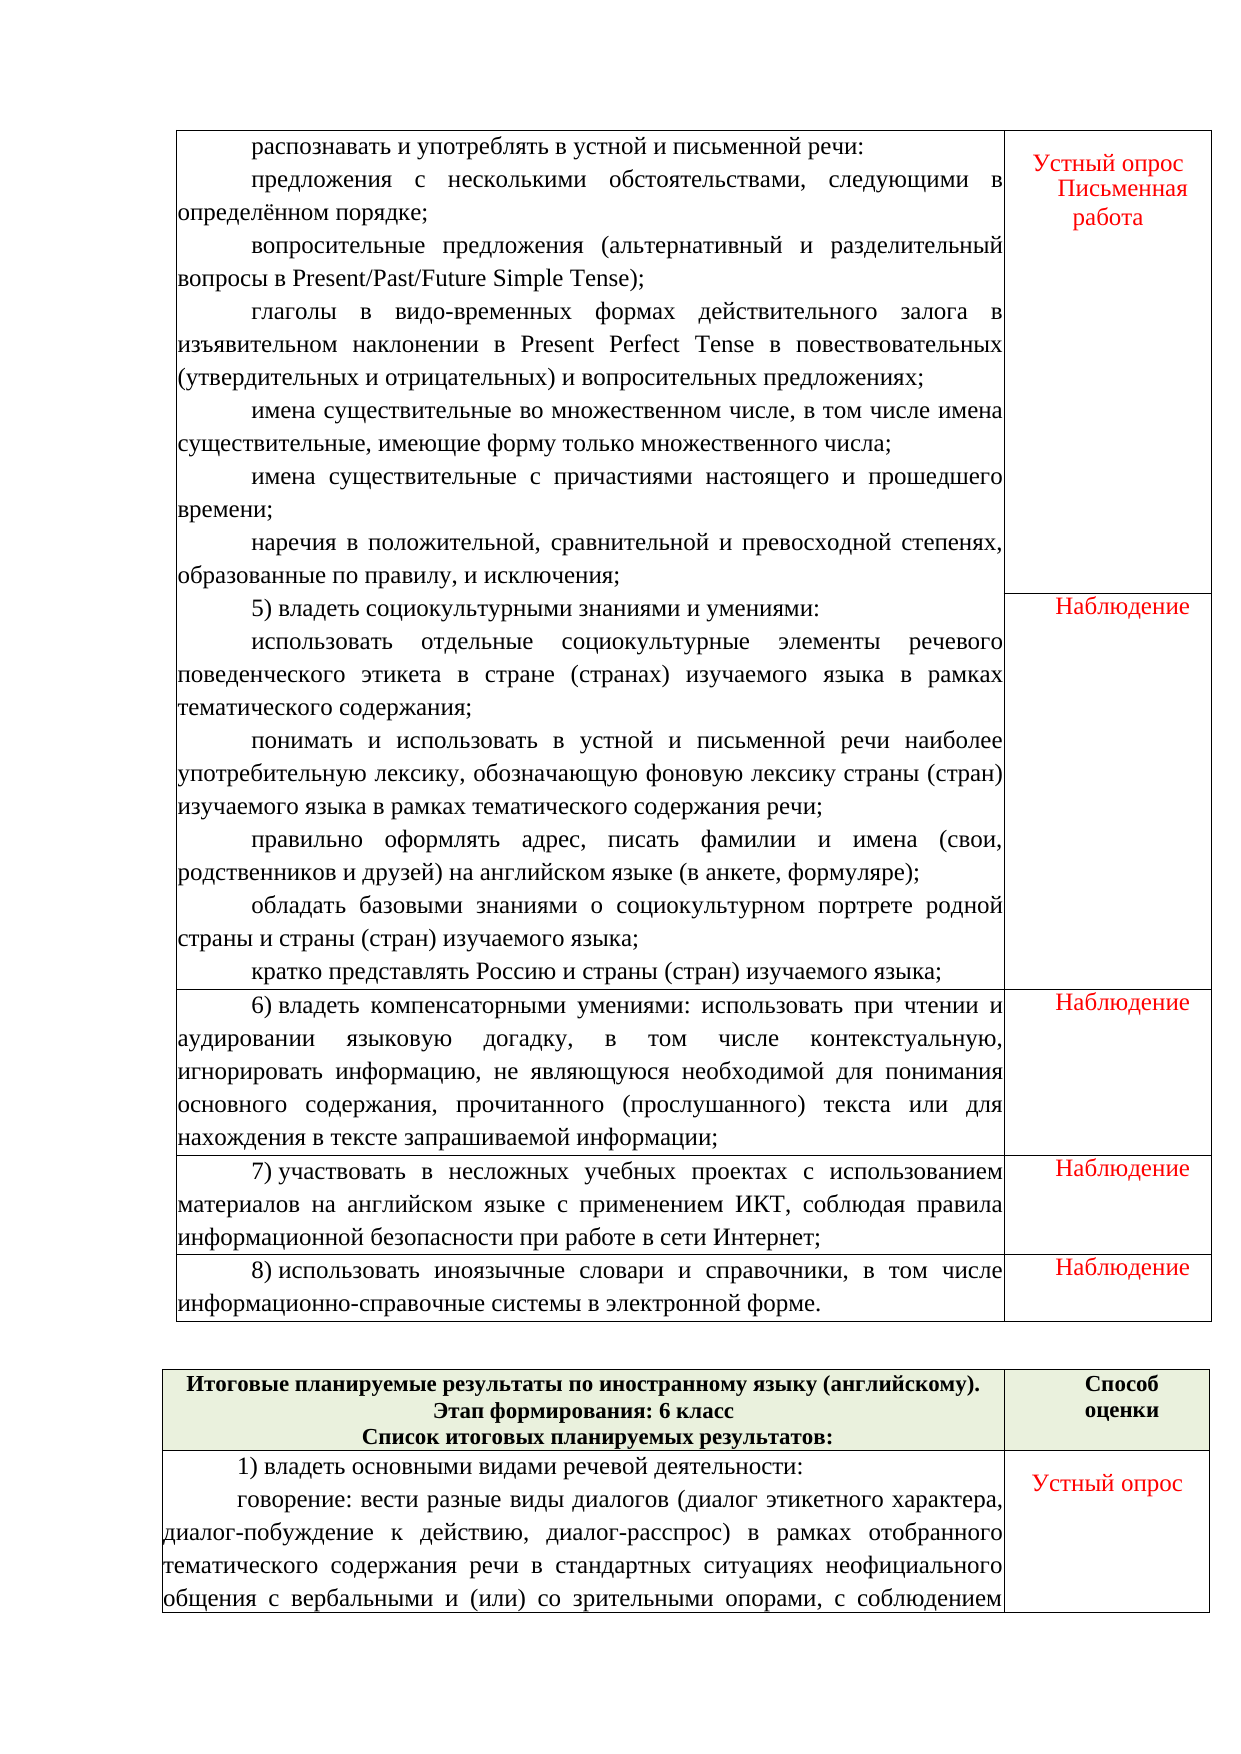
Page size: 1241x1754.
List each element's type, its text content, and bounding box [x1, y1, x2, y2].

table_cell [163, 1451, 1004, 1612]
table_cell Наблюдение [1005, 594, 1211, 989]
table_cell 7) участвовать в несложных учебных проектах с использованием материалов на английском языке с применением ИКТ, соблюдая правила информационной безопасности при работе в сети Интернет; [177, 1156, 1004, 1254]
table_cell 6) владеть компенсаторными умениями: использовать при чтении и аудировании языковую догадку, в том числе контекстуальную, игнорировать информацию, не являющуюся необходимой для понимания основного содержания, прочитанного (прослушанного) текста или для нахождения в тексте запрашиваемой информации; [177, 990, 1004, 1155]
table_cell Устный опрос Письменная работа [1005, 131, 1211, 593]
table_cell Наблюдение [1005, 1255, 1211, 1321]
table_header Способ оценки [1005, 1370, 1209, 1450]
table_cell 8) использовать иноязычные словари и справочники, в том числе информационно-справочные системы в электронной форме. [177, 1255, 1004, 1321]
table_cell Устный опрос [1005, 1451, 1209, 1612]
table_cell Наблюдение [1005, 1156, 1211, 1254]
table_cell Наблюдение [1005, 990, 1211, 1155]
table_header Итоговые планируемые результаты по иностранному языку (английскому). Этап формирования: 6 класс Список итоговых планируемых результатов: [163, 1370, 1004, 1450]
table_cell распознавать и употреблять в устной и письменной речи: предложения с несколькими обстоятельствами, следующими в определённом порядке; вопросительные предложения (альтернативный и разделительный вопросы в Present/Past/Future Simple Tense); глаголы в видо-временных формах действительного залога в изъявительном наклонении в Present Perfect Tense в повествовательных (утвердительных и отрицательных) и вопросительных предложениях; имена существительные во множественном числе, в том числе имена существительные, имеющие форму только множественного числа; имена существительные с причастиями настоящего и прошедшего времени; наречия в положительной, сравнительной и превосходной степенях, образованные по правилу, и исключения; 5) владеть социокультурными знаниями и умениями: использовать отдельные социокультурные элементы речевого поведенческого этикета в стране (странах) изучаемого языка в рамках тематического содержания; понимать и использовать в устной и письменной речи наиболее употребительную лексику, обозначающую фоновую лексику страны (стран) изучаемого языка в рамках тематического содержания речи; правильно оформлять адрес, писать фамилии и имена (свои, родственников и друзей) на английском языке (в анкете, формуляре); обладать базовыми знаниями о социокультурном портрете родной страны и страны (стран) изучаемого языка; кратко представлять Россию и страны (стран) изучаемого языка; [177, 131, 1004, 989]
